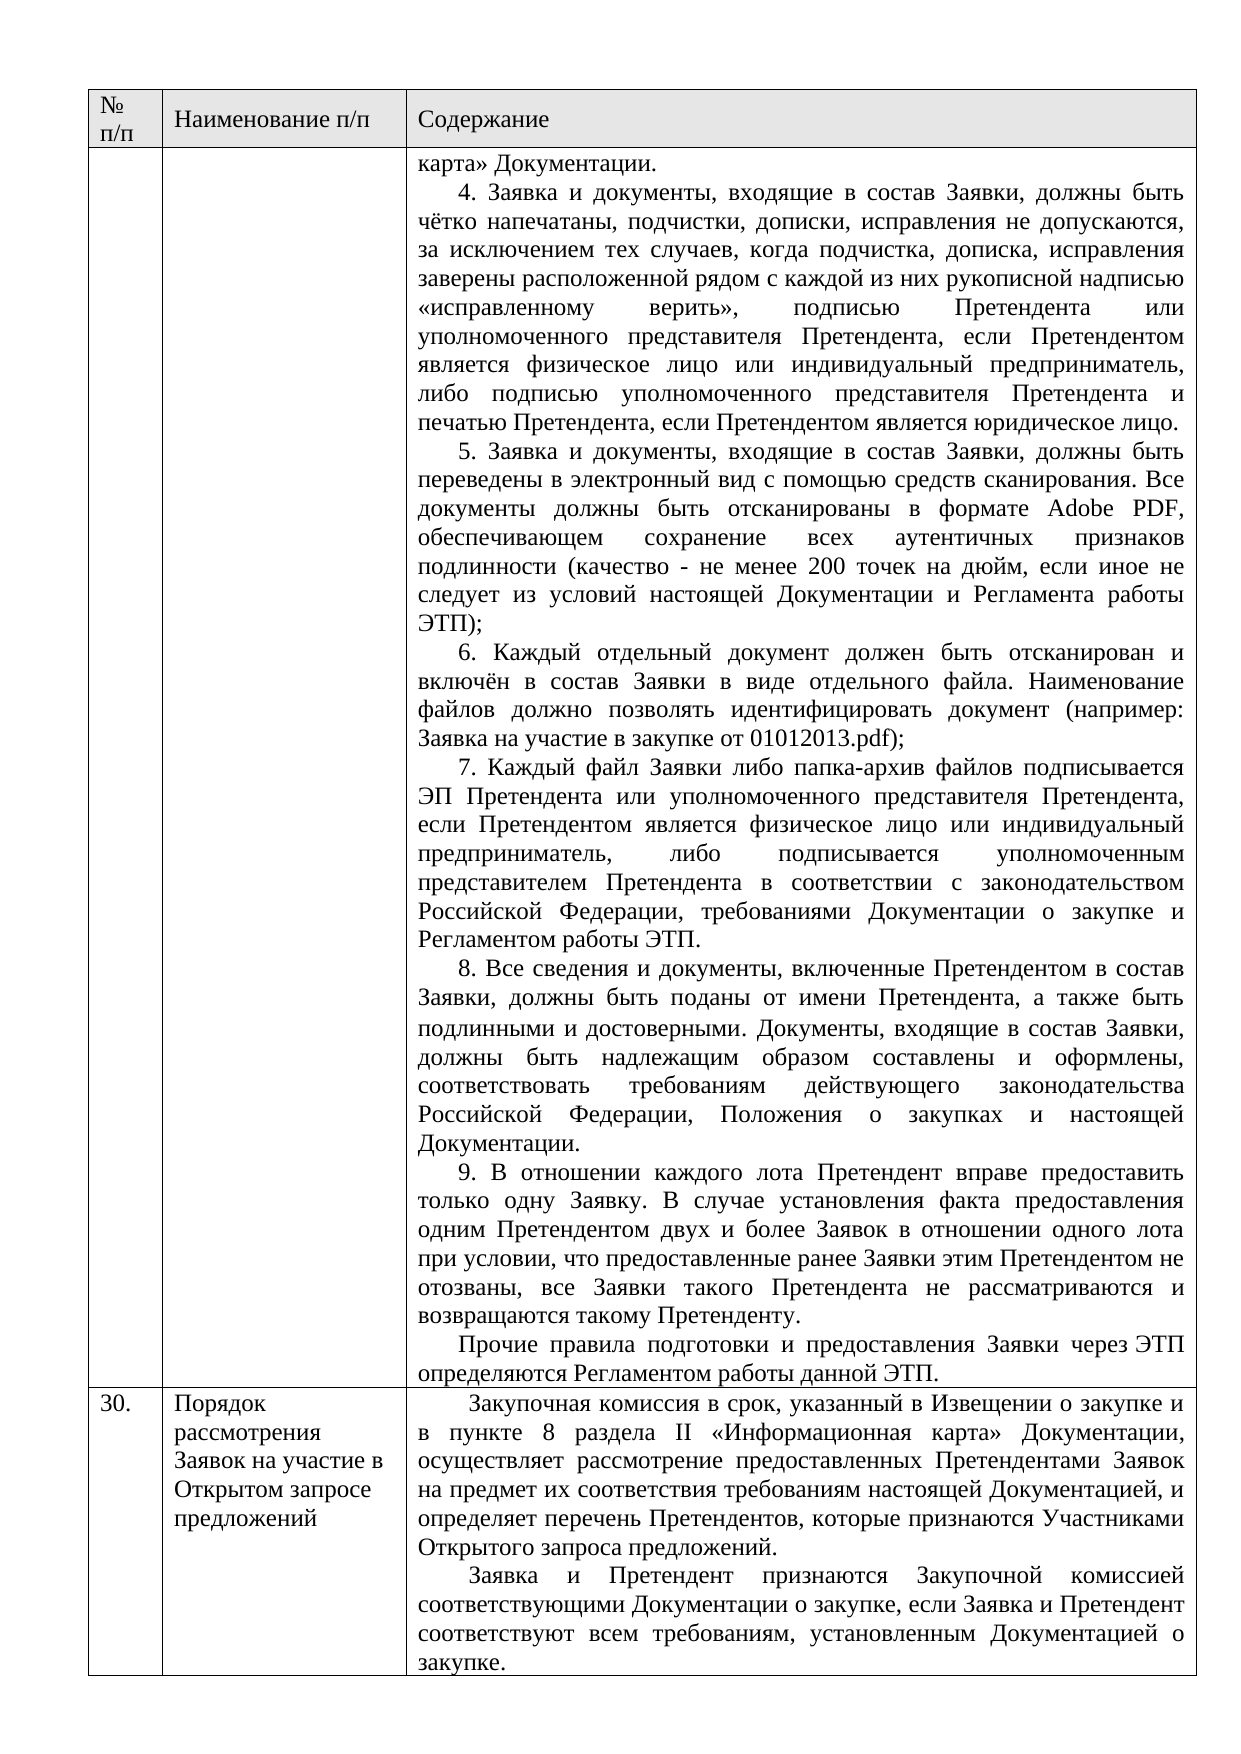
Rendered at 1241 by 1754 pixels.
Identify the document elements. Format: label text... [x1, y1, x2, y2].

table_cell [407, 1388, 1196, 1675]
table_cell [163, 1388, 406, 1675]
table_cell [163, 148, 406, 1387]
table_header № п/п [89, 90, 162, 147]
table_cell [89, 1388, 162, 1675]
table_header Наименование п/п [163, 90, 406, 147]
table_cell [407, 148, 1196, 1387]
table_header Содержание [407, 90, 1196, 147]
table_cell [89, 148, 162, 1387]
